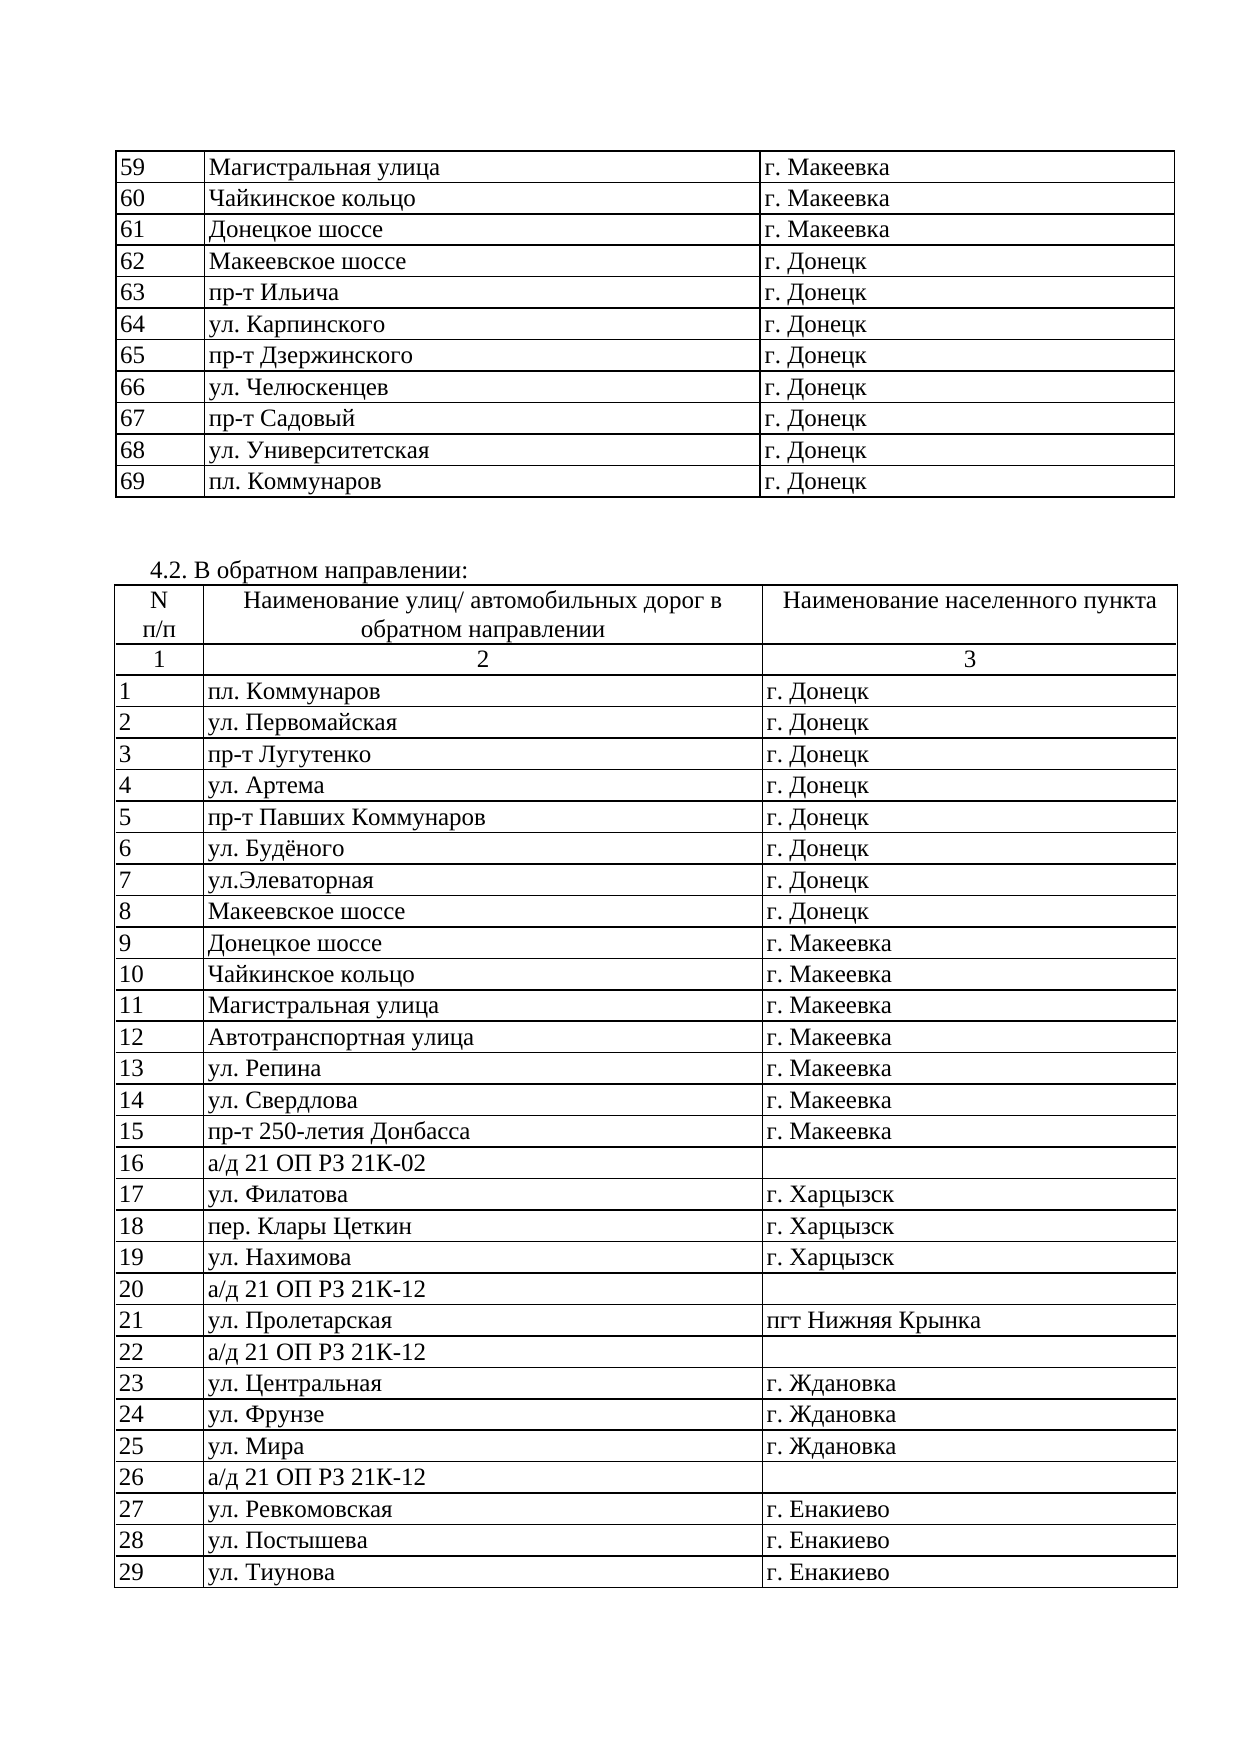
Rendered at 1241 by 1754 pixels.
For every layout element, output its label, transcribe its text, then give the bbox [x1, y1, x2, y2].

table_cell ул. Ревкомовская [204, 1494, 762, 1524]
table_cell г. Макеевка [763, 958, 1177, 989]
table_cell пер. Клары Цеткин [204, 1211, 762, 1241]
table_cell г. Макеевка [763, 1115, 1177, 1146]
table_cell г. Ждановка [763, 1429, 1177, 1461]
table_cell 4 [115, 770, 203, 800]
table_cell пгт Нижняя Крынка [763, 1304, 1177, 1335]
table_cell ул. Артема [204, 770, 762, 800]
table_cell ул. Фрунзе [204, 1400, 762, 1429]
table_cell 12 [115, 1021, 203, 1052]
table_cell г. Ждановка [763, 1398, 1177, 1429]
table_cell г. Донецк [761, 340, 1174, 370]
table_cell ул. Свердлова [204, 1085, 762, 1115]
table_cell 16 [115, 1147, 203, 1178]
table_cell г. Донецк [761, 372, 1174, 402]
table_header N п/п [115, 586, 203, 643]
table_cell Магистральная улица [205, 152, 759, 181]
table_cell ул.Элеваторная [204, 865, 762, 894]
table_cell Чайкинское кольцо [205, 183, 759, 213]
table_cell г. Харцызск [763, 1209, 1177, 1241]
text 4.2. В обратном направлении: [150, 555, 1090, 584]
table_cell [763, 1335, 1177, 1366]
table_cell г. Донецк [763, 674, 1177, 706]
table_cell г. Енакиево [763, 1524, 1177, 1555]
table_cell г. Донецк [761, 466, 1174, 496]
table_cell 3 [763, 643, 1177, 674]
table_cell [763, 1272, 1177, 1303]
table_cell г. Донецк [761, 309, 1174, 339]
table_cell пр-т Лугутенко [204, 739, 762, 769]
table_cell ул. Постышева [204, 1525, 762, 1555]
table_cell а/д 21 ОП РЗ 21К-12 [204, 1337, 762, 1366]
table_cell 9 [115, 927, 203, 957]
table_cell г. Макеевка [763, 1083, 1177, 1115]
table_cell 14 [115, 1084, 203, 1115]
table_cell 21 [115, 1305, 203, 1335]
table_cell г. Макеевка [763, 1052, 1177, 1083]
table_cell Макеевское шоссе [205, 246, 759, 276]
table_cell 68 [117, 435, 204, 464]
table_cell ул. Нахимова [204, 1242, 762, 1272]
table_cell 29 [115, 1556, 203, 1587]
table_cell 67 [117, 403, 204, 433]
table_cell 69 [117, 466, 204, 496]
table_cell 1 [115, 644, 203, 674]
table_cell ул. Тиунова [204, 1557, 762, 1587]
table_cell 15 [115, 1116, 203, 1146]
table_cell 19 [115, 1242, 203, 1272]
table_cell пр-т 250-летия Донбасса [204, 1116, 762, 1146]
table_cell г. Донецк [763, 895, 1177, 926]
table_cell 26 [115, 1462, 203, 1492]
table_cell 61 [117, 215, 204, 244]
table_cell 17 [115, 1179, 203, 1209]
table_cell 27 [115, 1493, 203, 1524]
table_cell 10 [115, 959, 203, 989]
table_header Наименование улиц/ автомобильных дорог в обратном направлении [204, 586, 762, 643]
table_cell 22 [115, 1336, 203, 1366]
table_cell г. Харцызск [763, 1178, 1177, 1209]
table_cell г. Ждановка [763, 1366, 1177, 1398]
table_cell пр-т Садовый [205, 403, 759, 433]
table_cell г. Донецк [763, 706, 1177, 737]
table_cell ул. Филатова [204, 1179, 762, 1209]
table_cell 7 [115, 864, 203, 894]
table_cell ул. Челюскенцев [205, 372, 759, 402]
table_cell 63 [117, 277, 204, 307]
table_cell г. Донецк [761, 277, 1174, 307]
table_cell 13 [115, 1053, 203, 1083]
table_cell Автотранспортная улица [204, 1022, 762, 1052]
table_cell пр-т Ильича [205, 277, 759, 307]
table_cell ул. Пролетарская [204, 1305, 762, 1335]
table_cell г. Макеевка [761, 152, 1174, 181]
table_cell г. Енакиево [763, 1555, 1177, 1587]
table_cell г. Донецк [763, 737, 1177, 769]
table_cell пл. Коммунаров [205, 466, 759, 496]
table_cell ул. Центральная [204, 1368, 762, 1398]
table_cell г. Донецк [761, 435, 1174, 464]
table_cell Чайкинское кольцо [204, 959, 762, 989]
table_cell г. Донецк [761, 246, 1174, 276]
table_cell г. Енакиево [763, 1492, 1177, 1524]
table_cell 66 [117, 372, 204, 402]
table_cell 3 [115, 738, 203, 769]
table_cell г. Макеевка [761, 183, 1174, 213]
table_cell пр-т Павших Коммунаров [204, 802, 762, 832]
table_cell 59 [117, 152, 204, 181]
table_cell ул. Мира [204, 1431, 762, 1461]
table_cell ул. Будёного [204, 833, 762, 863]
table_cell г. Донецк [763, 769, 1177, 800]
table_cell 2 [115, 707, 203, 737]
table_cell 60 [117, 183, 204, 213]
table_cell г. Донецк [763, 800, 1177, 832]
table_cell 20 [115, 1273, 203, 1303]
table_cell а/д 21 ОП РЗ 21К-02 [204, 1148, 762, 1178]
table_cell 18 [115, 1210, 203, 1241]
table_cell г. Харцызск [763, 1241, 1177, 1272]
table_cell 64 [117, 309, 204, 339]
table_cell г. Донецк [761, 403, 1174, 433]
table_cell г. Макеевка [763, 926, 1177, 957]
table_cell 23 [115, 1368, 203, 1398]
table_cell 5 [115, 801, 203, 832]
table_cell Макеевское шоссе [204, 896, 762, 926]
table_cell г. Макеевка [763, 1020, 1177, 1052]
table_cell а/д 21 ОП РЗ 21К-12 [204, 1274, 762, 1303]
table_cell г. Макеевка [763, 989, 1177, 1020]
table_cell г. Донецк [763, 832, 1177, 863]
table_cell ул. Первомайская [204, 707, 762, 737]
table_cell Магистральная улица [204, 991, 762, 1020]
table_cell 11 [115, 990, 203, 1020]
table_cell пр-т Дзержинского [205, 340, 759, 370]
table_cell 65 [117, 340, 204, 370]
table_cell 24 [115, 1399, 203, 1429]
table_cell 2 [204, 645, 762, 674]
table_cell 28 [115, 1525, 203, 1555]
table_cell ул. Карпинского [205, 309, 759, 339]
table_cell ул. Репина [204, 1053, 762, 1083]
table_cell 6 [115, 833, 203, 863]
table_cell 8 [115, 896, 203, 926]
table_cell Донецкое шоссе [205, 215, 759, 244]
table_header Наименование населенного пункта [763, 586, 1177, 643]
table_cell г. Донецк [763, 863, 1177, 894]
table_cell а/д 21 ОП РЗ 21К-12 [204, 1462, 762, 1492]
table_cell пл. Коммунаров [204, 676, 762, 706]
table_cell г. Макеевка [761, 215, 1174, 244]
table_cell 25 [115, 1430, 203, 1461]
table_cell [763, 1146, 1177, 1178]
table_cell [763, 1461, 1177, 1492]
table_cell ул. Университетская [205, 435, 759, 464]
table_cell 62 [117, 246, 204, 276]
table_cell Донецкое шоссе [204, 928, 762, 957]
table_cell 1 [115, 675, 203, 706]
